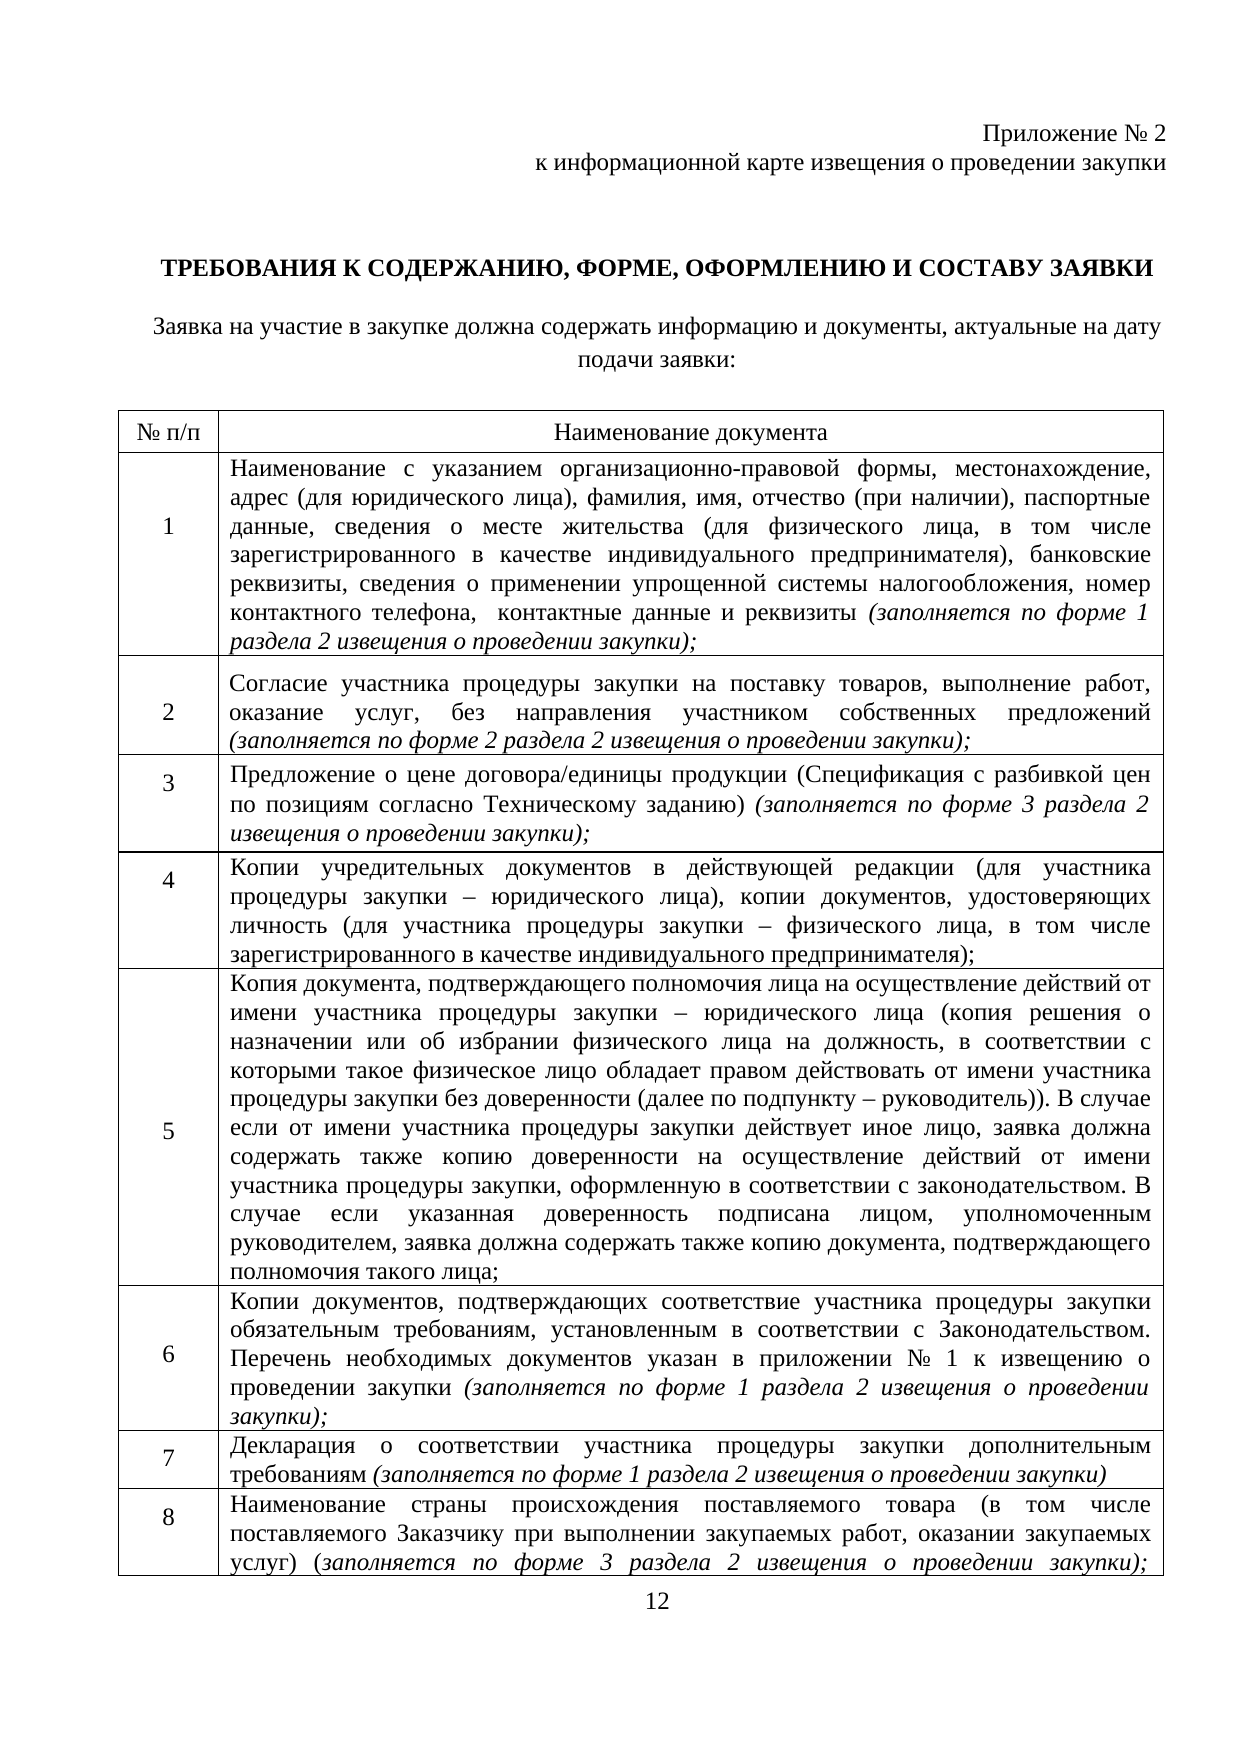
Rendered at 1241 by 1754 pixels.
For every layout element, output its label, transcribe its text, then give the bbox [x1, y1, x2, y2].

table_cell 6 [119, 1286, 218, 1429]
table_cell 1 [119, 453, 218, 654]
table_cell 2 [119, 656, 218, 754]
table_cell Наименование с указанием организационно-правовой формы, местонахождение, адрес (для юридического лица), фамилия, имя, отчество (при наличии), паспортные данные, сведения о месте жительства (для физического лица, в том числе зарегистрированного в качестве индивидуального предпринимателя), банковские реквизиты, сведения о применении упрощенной системы налогообложения, номер контактного телефона, контактные данные и реквизиты (заполняется по форме 1 раздела 2 извещения о проведении закупки); [219, 453, 1163, 654]
table_cell Предложение о цене договора/единицы продукции (Спецификация с разбивкой цен по позициям согласно Техническому заданию) (заполняется по форме 3 раздела 2 извещения о проведении закупки); [219, 755, 1163, 851]
table_cell 7 [119, 1431, 218, 1488]
table_header Наименование документа [219, 411, 1163, 452]
text к информационной карте извещения о проведении закупки [148, 147, 1166, 176]
table_cell Копия документа, подтверждающего полномочия лица на осуществление действий от имени участника процедуры закупки – юридического лица (копия решения о назначении или об избрании физического лица на должность, в соответствии с которыми такое физическое лицо обладает правом действовать от имени участника процедуры закупки без доверенности (далее по подпункту – руководитель)). В случае если от имени участника процедуры закупки действует иное лицо, заявка должна содержать также копию доверенности на осуществление действий от имени участника процедуры закупки, оформленную в соответствии с законодательством. В случае если указанная доверенность подписана лицом, уполномоченным руководителем, заявка должна содержать также копию документа, подтверждающего полномочия такого лица; [219, 969, 1163, 1285]
text Заявка на участие в закупке должна содержать информацию и документы, актуальные на дату подачи заявки: [148, 311, 1166, 373]
table_header № п/п [119, 411, 218, 452]
table_cell Согласие участника процедуры закупки на поставку товаров, выполнение работ, оказание услуг, без направления участником собственных предложений (заполняется по форме 2 раздела 2 извещения о проведении закупки); [219, 656, 1163, 754]
table_cell Декларация о соответствии участника процедуры закупки дополнительным требованиям (заполняется по форме 1 раздела 2 извещения о проведении закупки) [219, 1431, 1163, 1488]
table_cell 3 [119, 755, 218, 851]
table_cell 4 [119, 853, 218, 967]
table_cell 8 [119, 1489, 218, 1575]
table_cell Копии документов, подтверждающих соответствие участника процедуры закупки обязательным требованиям, установленным в соответствии с Законодательством. Перечень необходимых документов указан в приложении № 1 к извещению о проведении закупки (заполняется по форме 1 раздела 2 извещения о проведении закупки); [219, 1286, 1163, 1429]
table_cell Копии учредительных документов в действующей редакции (для участника процедуры закупки – юридического лица), копии документов, удостоверяющих личность (для участника процедуры закупки – физического лица, в том числе зарегистрированного в качестве индивидуального предпринимателя); [219, 853, 1163, 967]
text ТРЕБОВАНИЯ К СОДЕРЖАНИЮ, ФОРМЕ, ОФОРМЛЕНИЮ И СОСТАВУ ЗАЯВКИ [148, 253, 1166, 282]
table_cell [219, 1489, 1163, 1575]
text Приложение № 2 [148, 118, 1166, 147]
table_cell 5 [119, 969, 218, 1285]
